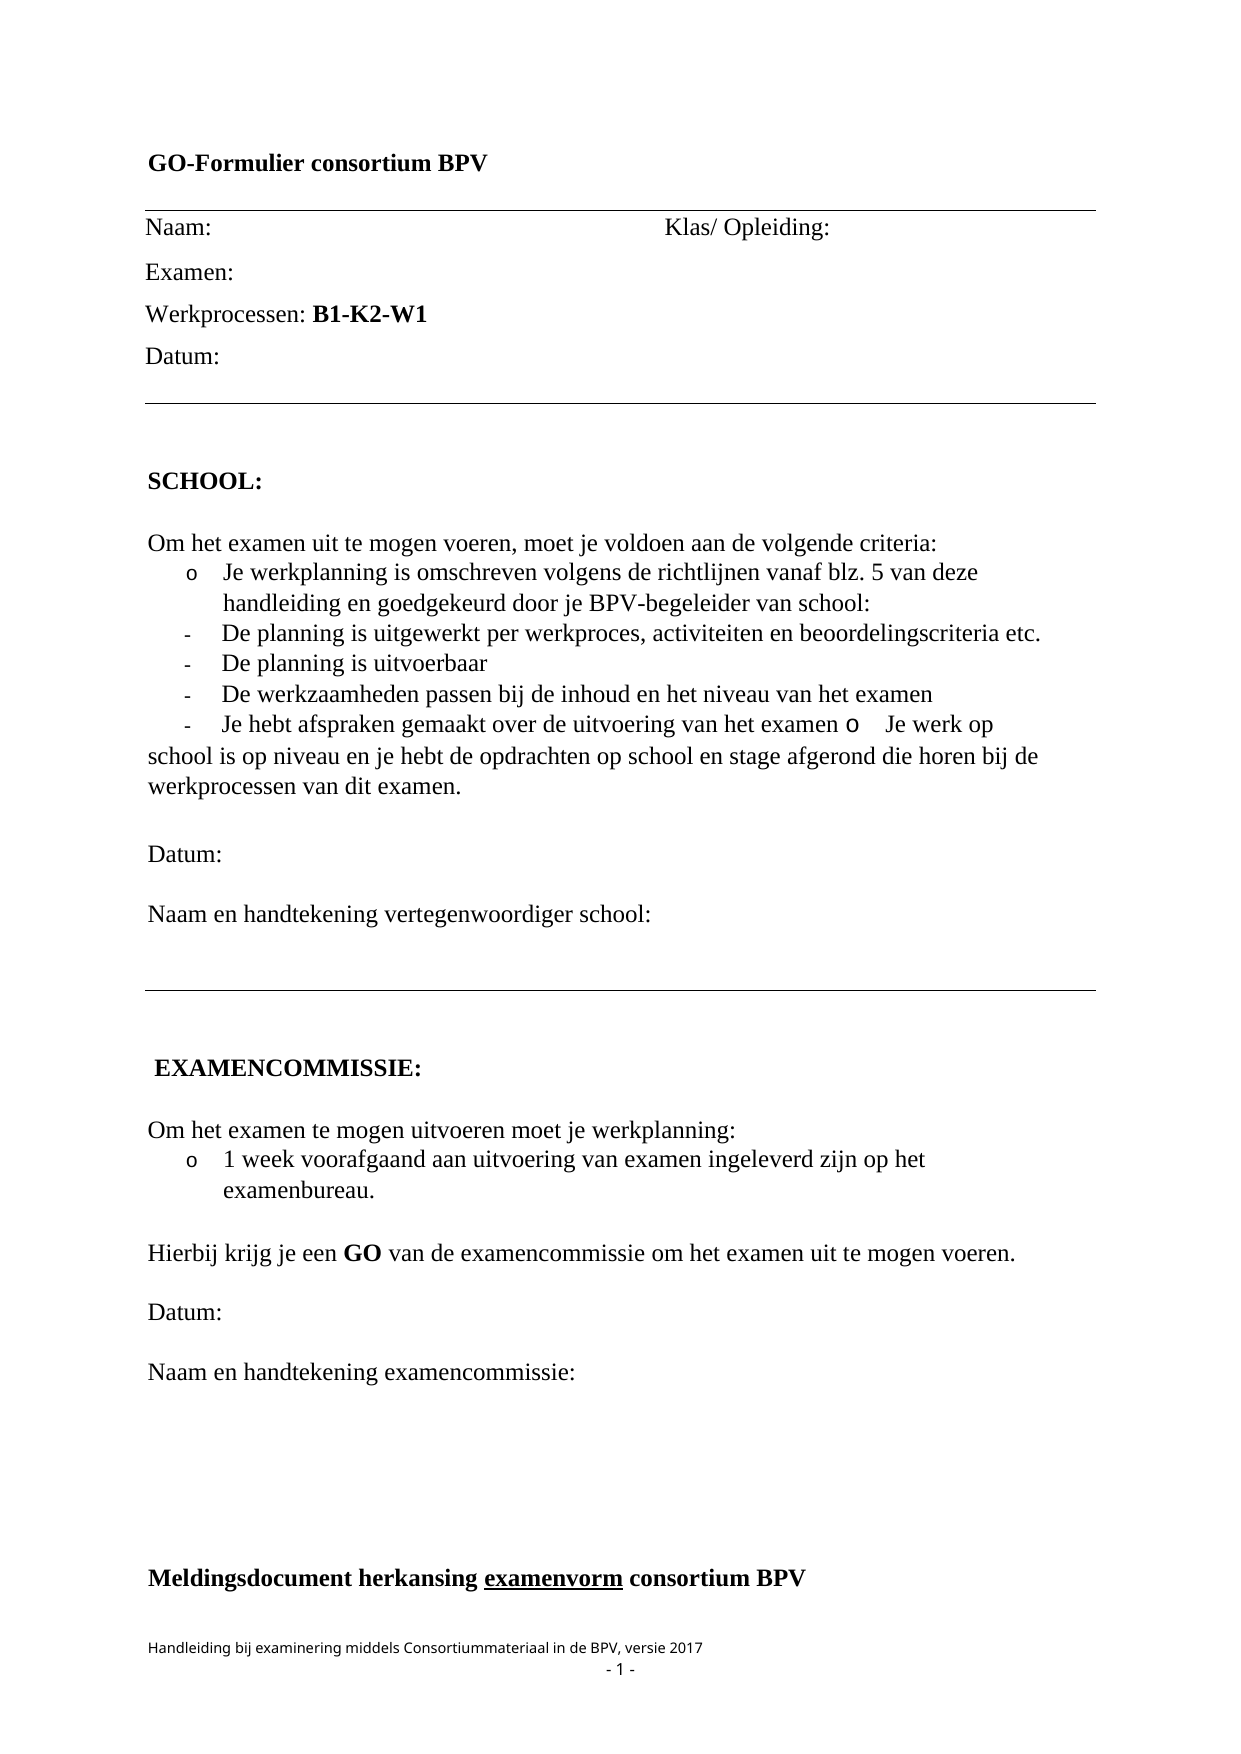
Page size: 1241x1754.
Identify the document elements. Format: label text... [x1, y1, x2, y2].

list De planning is uitvoerbaar [148, 648, 1063, 677]
text Meldingsdocument herkansing examenvorm consortium BPV [148, 1563, 1063, 1592]
list Je werkplanning is omschreven volgens de richtlijnen vanaf blz. 5 van deze handleiding en goedgekeurd door je BPV-begeleider van school: [185, 557, 1063, 616]
text GO-Formulier consortium BPV [148, 148, 1063, 176]
text Naam en handtekening examencommissie: [147, 1357, 1063, 1386]
text Om het examen uit te mogen voeren, moet je voldoen aan de volgende criteria: [147, 528, 1063, 557]
list Je hebt afspraken gemaakt over de uitvoering van het examen o Je werk op school is op niveau en je hebt de opdrachten op school en stage afgerond die horen bij de werkprocessen van dit examen. [148, 709, 1063, 800]
table_header Naam: Examen: Werkprocessen: B1-K2-W1 Datum: [145, 211, 664, 403]
text EXAMENCOMMISSIE: [148, 1053, 1063, 1082]
list De planning is uitgewerkt per werkproces, activiteiten en beoordelingscriteria etc. [148, 618, 1063, 647]
text Om het examen te mogen uitvoeren moet je werkplanning: [147, 1115, 1063, 1144]
text Naam en handtekening vertegenwoordiger school: [147, 899, 1063, 928]
list De werkzaamheden passen bij de inhoud en het niveau van het examen [148, 679, 1063, 708]
text Datum: [147, 839, 1063, 868]
text Datum: [147, 1297, 1063, 1326]
list 1 week voorafgaand aan uitvoering van examen ingeleverd zijn op het examenbureau. [185, 1144, 1063, 1205]
text Hierbij krijg je een GO van de examencommissie om het examen uit te mogen voeren. [147, 1238, 1063, 1266]
table_header Klas/ Opleiding: [664, 211, 1096, 403]
text SCHOOL: [147, 466, 1063, 495]
